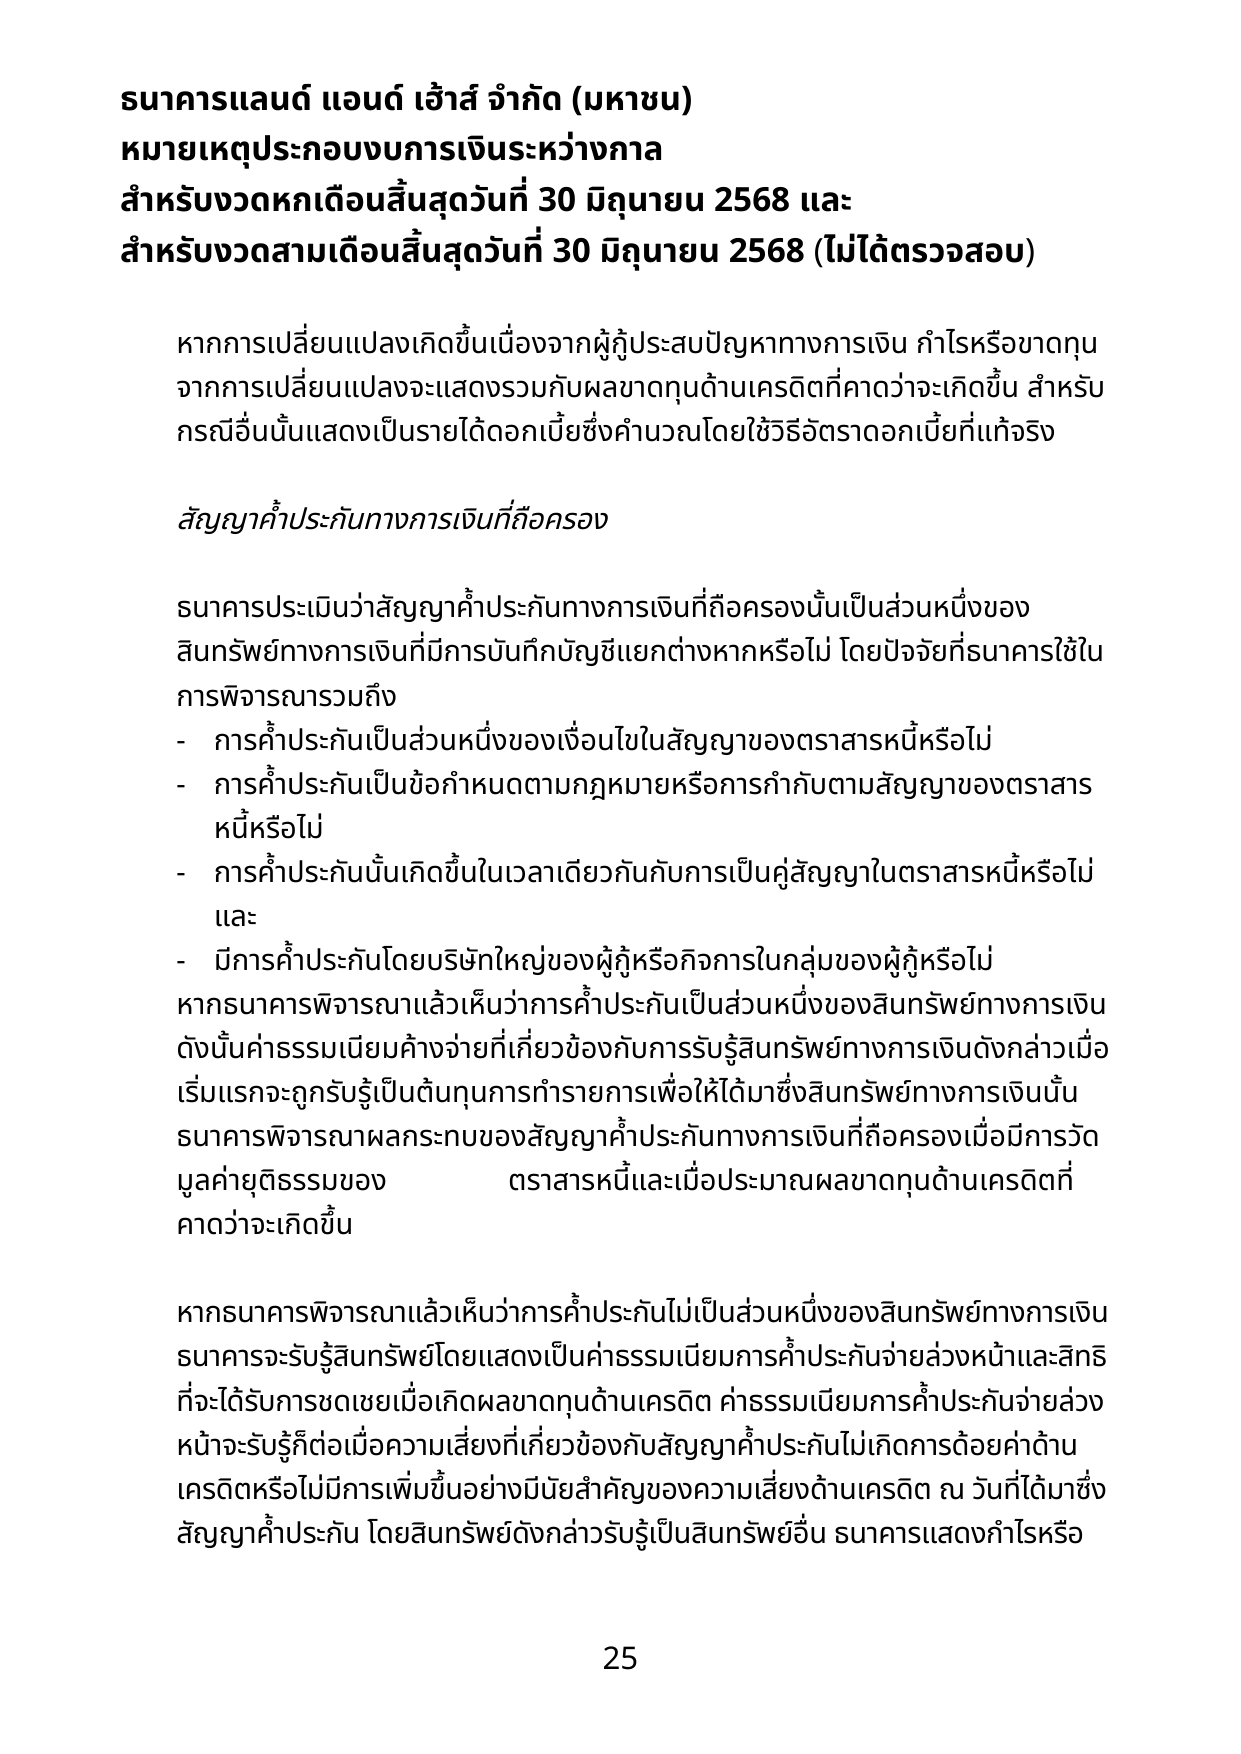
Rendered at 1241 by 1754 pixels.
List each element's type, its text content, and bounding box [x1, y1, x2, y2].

list หากธนาคารพิจารณาแล้วเห็นว่าการคํ้าประกันเป็นส่วนหนึ่งของสินทรัพย์ทางการเงิน ดังนั้นค่าธรรมเนียมค้างจ่ายที่เกี่ยวข้องกับการรับรู้สินทรัพย์ทางการเงินดังกล่าวเมื่อเริ่มแรกจะถูกรับรู้เป็นต้นทุนการทำรายการเพื่อให้ได้มาซึ่งสินทรัพย์ทางการเงินนั้น ธนาคารพิจารณาผลกระทบของสัญญาค้ำประกันทางการเงินที่ถือครองเมื่อมีการวัดมูลค่ายุติธรรมของ ตราสารหนี้และเมื่อประมาณผลขาดทุนด้านเครดิตที่คาดว่าจะเกิดขึ้น [176, 983, 1120, 1248]
text หากการเปลี่ยนแปลงเกิดขึ้นเนื่องจากผู้กู้ประสบปัญหาทางการเงิน กำไรหรือขาดทุนจากการเปลี่ยนแปลงจะแสดงรวมกับผลขาดทุนด้านเครดิตที่คาดว่าจะเกิดขึ้น สำหรับกรณีอื่นนั้นแสดงเป็นรายได้ดอกเบี้ยซึ่งคำนวณโดยใช้วิธีอัตราดอกเบี้ยที่แท้จริง [176, 322, 1120, 455]
list การคํ้าประกันเป็นส่วนหนึ่งของเงื่อนไขในสัญญาของตราสารหนี้หรือไม่ [176, 719, 1120, 763]
list การคํ้าประกันนั้นเกิดขึ้นในเวลาเดียวกันกับการเป็นคู่สัญญาในตราสารหนี้หรือไม่ และ [176, 851, 1120, 939]
list มีการคํ้าประกันโดยบริษัทใหญ่ของผู้กู้หรือกิจการในกลุ่มของผู้กู้หรือไม่ [176, 939, 1120, 983]
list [176, 1292, 1120, 1556]
list ธนาคารประเมินว่าสัญญาคํ้าประกันทางการเงินที่ถือครองนั้นเป็นส่วนหนึ่งของสินทรัพย์ทางการเงินที่มีการบันทึกบัญชีแยกต่างหากหรือไม่ โดยปัจจัยที่ธนาคารใช้ในการพิจารณารวมถึง [176, 587, 1120, 719]
list การคํ้าประกันเป็นข้อกำหนดตามกฎหมายหรือการกำกับตามสัญญาของตราสารหนี้หรือไม่ [176, 763, 1120, 851]
list สัญญาคํ้าประกันทางการเงินที่ถือครอง [176, 499, 1120, 543]
